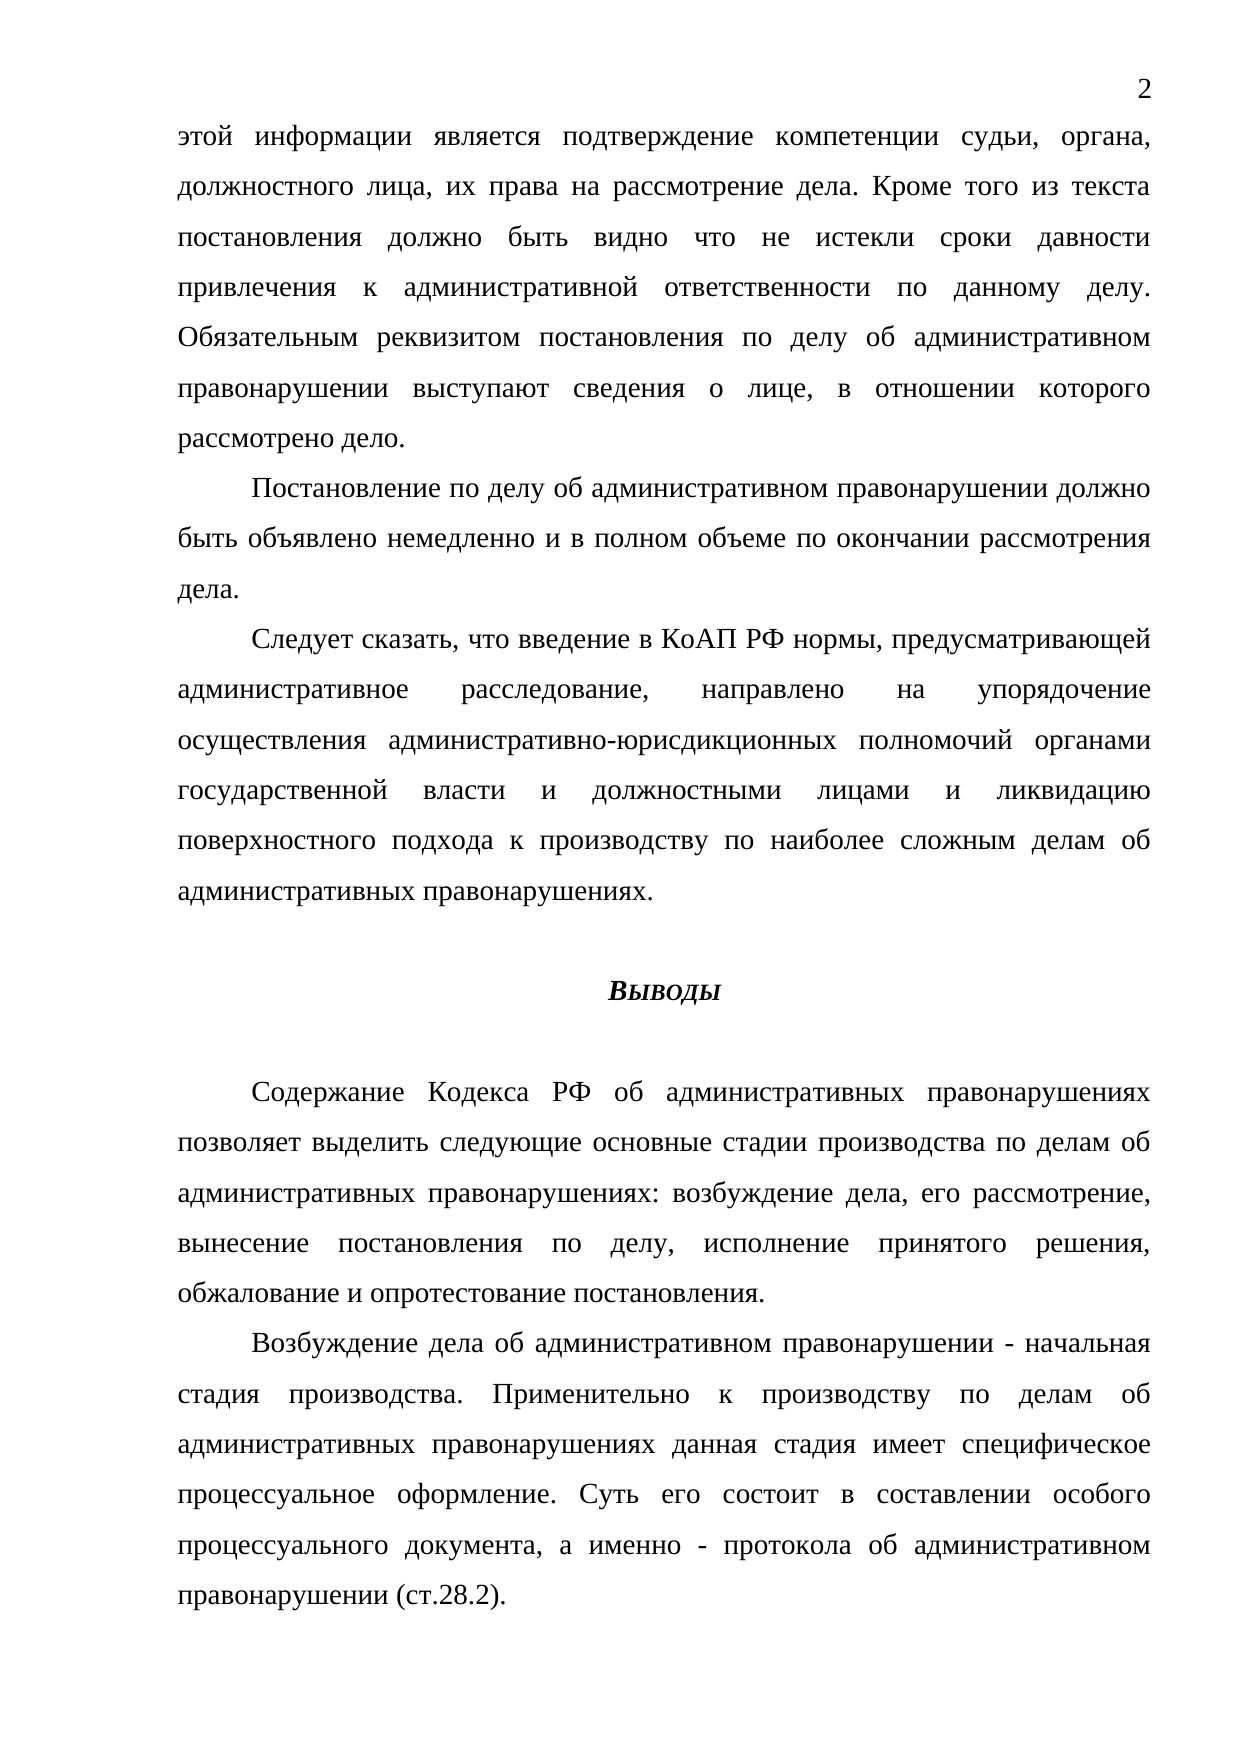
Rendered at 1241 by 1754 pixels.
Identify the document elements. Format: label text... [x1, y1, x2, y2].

text Содержание Кодекса РФ об административных правонарушениях позволяет выделить следующие основные стадии производства по делам об административных правонарушениях: возбуждение дела, его рассмотрение, вынесение постановления по делу, исполнение принятого решения, обжалование и опротестование постановления. [177, 1074, 1152, 1309]
subtitle Выводы [177, 973, 1152, 1007]
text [177, 118, 1152, 453]
text Возбуждение дела об административном правонарушении - начальная стадия производства. Применительно к производству по делам об административных правонарушениях данная стадия имеет специфическое процессуальное оформление. Суть его состоит в составлении особого процессуального документа, а именно - протокола об административном правонарушении (ст.28.2). [177, 1326, 1152, 1611]
text Следует сказать, что введение в КоАП РФ нормы, предусматривающей административное расследование, направлено на упорядочение осуществления административно-юрисдикционных полномочий органами государственной власти и должностными лицами и ликвидацию поверхностного подхода к производству по наиболее сложным делам об административных правонарушениях. [177, 621, 1152, 906]
text Постановление по делу об административном правонарушении должно быть объявлено немедленно и в полном объеме по окончании рассмотрения дела. [177, 470, 1152, 604]
